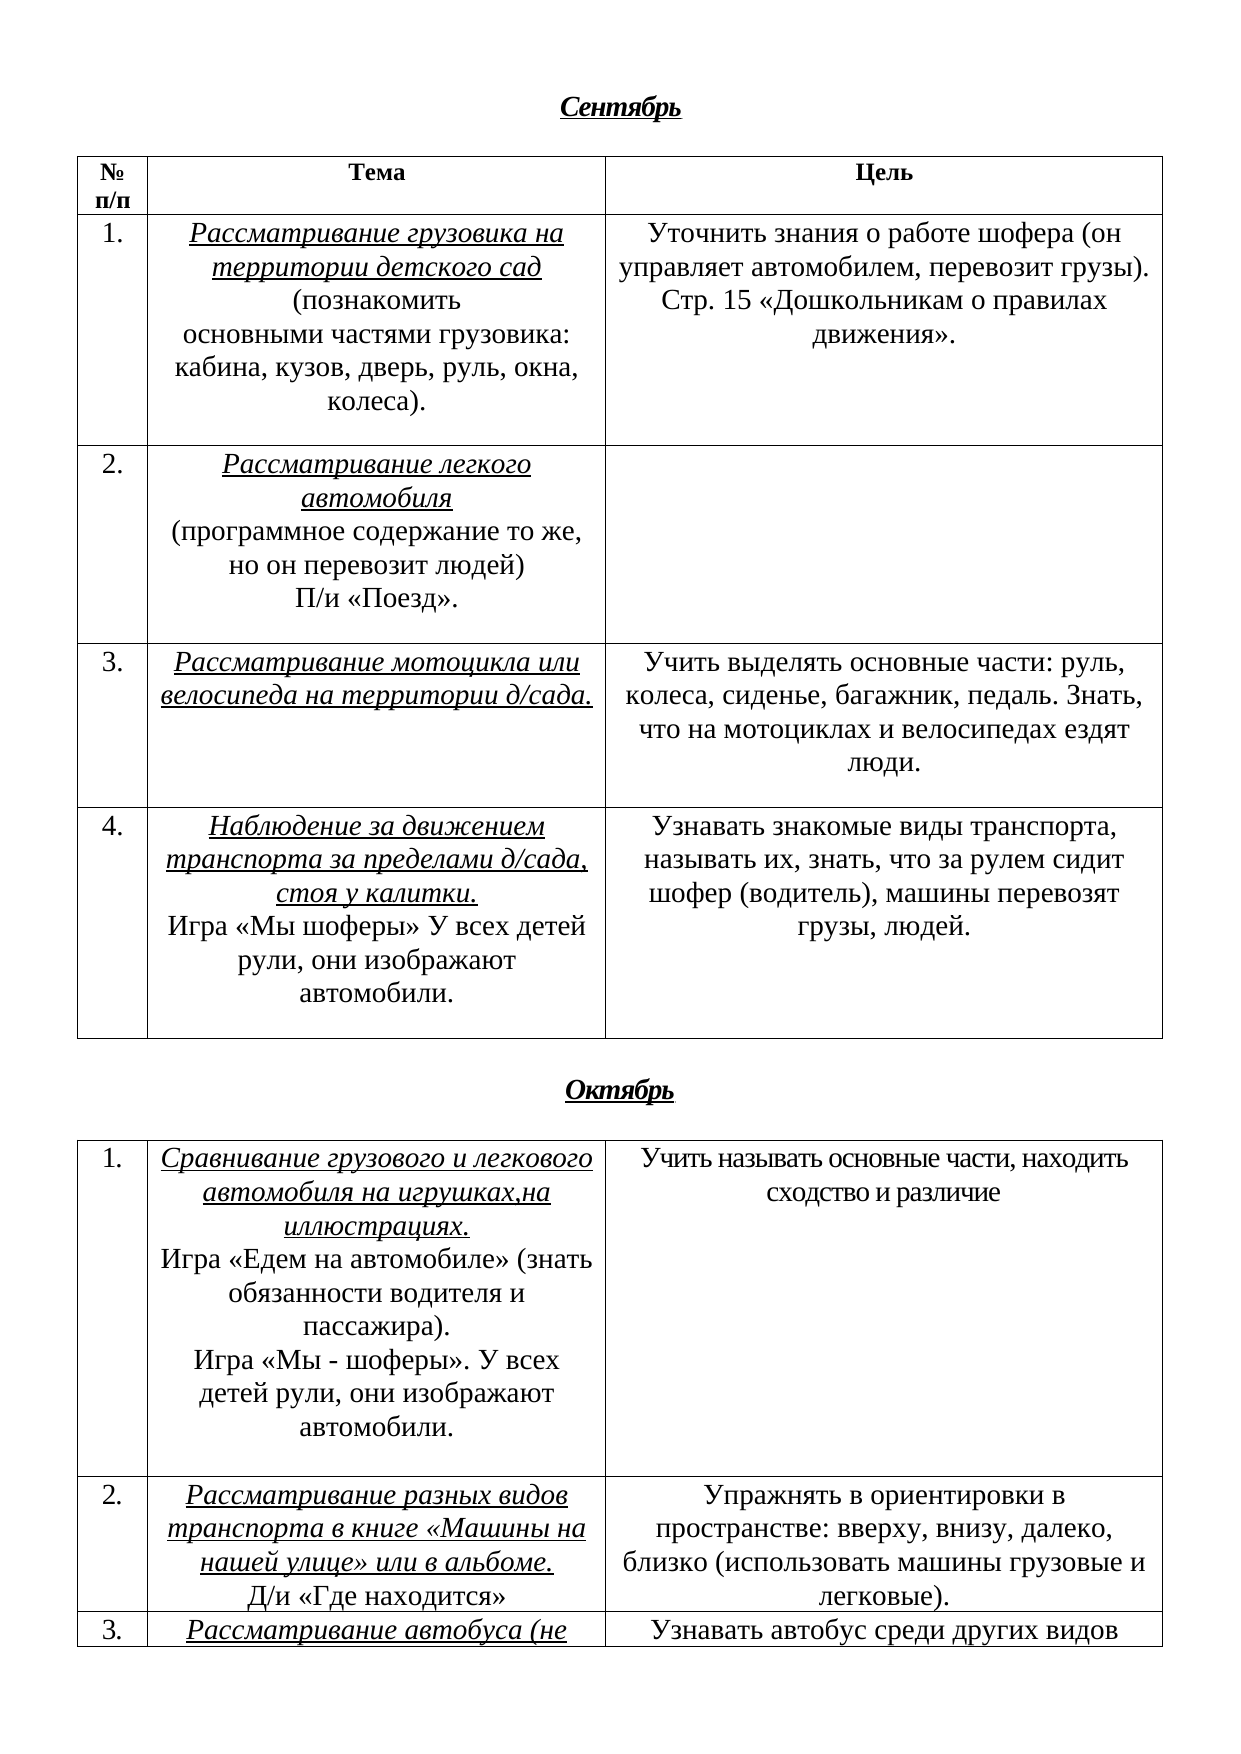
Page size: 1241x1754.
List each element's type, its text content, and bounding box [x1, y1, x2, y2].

table_cell 3. [78, 1612, 147, 1646]
table_cell 4. [78, 808, 147, 1038]
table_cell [148, 1612, 605, 1646]
table_cell 2. [78, 1477, 147, 1611]
table_header Тема [148, 157, 605, 214]
table_header Цель [606, 157, 1162, 214]
text Сентябрь [91, 89, 1152, 122]
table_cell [606, 1612, 1162, 1646]
table_cell [606, 446, 1162, 643]
table_cell 3. [78, 644, 147, 807]
table_cell Рассматривание грузовика на территории детского сад (познакомить основными частями грузовика: кабина, кузов, дверь, руль, окна, колеса). [148, 215, 605, 445]
table_header Учить называть основные части, находить сходство и различие [606, 1141, 1162, 1476]
table_cell Рассматривание легкого автомобиля (программное содержание то же, но он перевозит людей) П/и «Поезд». [148, 446, 605, 643]
table_header № п/п [78, 157, 147, 214]
text Октябрь [89, 1072, 1152, 1106]
table_header 1. [78, 1141, 147, 1476]
table_cell 1. [78, 215, 147, 445]
table_cell Рассматривание мотоцикла или велосипеда на территории д/сада. [148, 644, 605, 807]
table_cell 2. [78, 446, 147, 643]
table_cell Узнавать знакомые виды транспорта, называть их, знать, что за рулем сидит шофер (водитель), машины перевозят грузы, людей. [606, 808, 1162, 1038]
table_cell Наблюдение за движением транспорта за пределами д/сада, стоя у калитки. Игра «Мы шоферы» У всех детей рули, они изображают автомобили. [148, 808, 605, 1038]
table_cell Учить выделять основные части: руль, колеса, сиденье, багажник, педаль. Знать, что на мотоциклах и велосипедах ездят люди. [606, 644, 1162, 807]
table_cell Рассматривание разных видов транспорта в книге «Машины на нашей улице» или в альбоме. Д/и «Где находится» [148, 1477, 605, 1611]
table_cell Уточнить знания о работе шофера (он управляет автомобилем, перевозит грузы). Стр. 15 «Дошкольникам о правилах движения». [606, 215, 1162, 445]
table_header Сравнивание грузового и легкового автомобиля на игрушках,на иллюстрациях. Игра «Едем на автомобиле» (знать обязанности водителя и пассажира). Игра «Мы - шоферы». У всех детей рули, они изображают автомобили. [148, 1141, 605, 1476]
table_cell Упражнять в ориентировки в пространстве: вверху, внизу, далеко, близко (использовать машины грузовые и легковые). [606, 1477, 1162, 1611]
